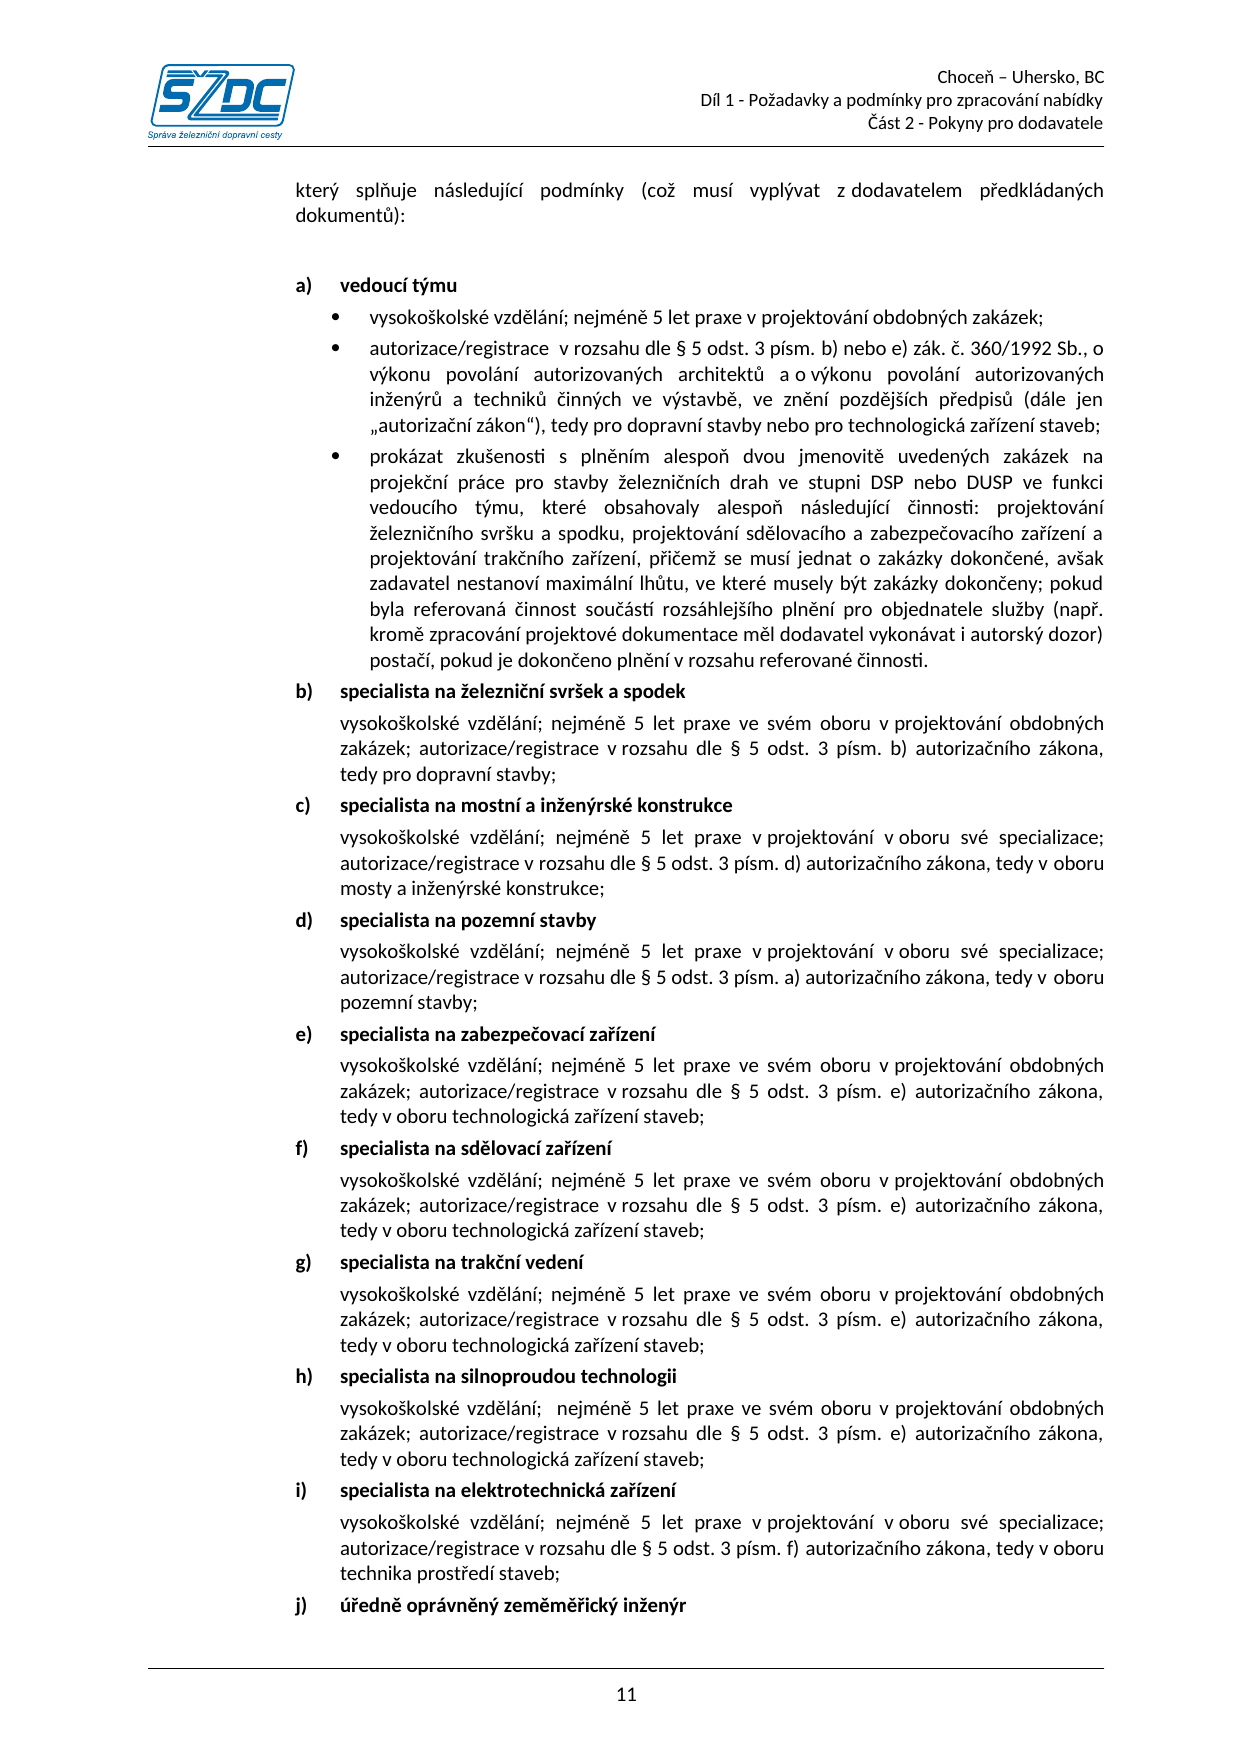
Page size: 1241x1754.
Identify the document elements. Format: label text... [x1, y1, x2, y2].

list vysokoškolské vzdělání; nejméně 5 let praxe v projektování v oboru své specializace; autorizace/registrace v rozsahu dle § 5 odst. 3 písm. f) autorizačního zákona, tedy v oboru technika prostředí staveb; [340, 1509, 1104, 1586]
list vysokoškolské vzdělání; nejméně 5 let praxe ve svém oboru v projektování obdobných zakázek; autorizace/registrace v rozsahu dle § 5 odst. 3 písm. e) autorizačního zákona, tedy v oboru technologická zařízení staveb; [340, 1167, 1104, 1243]
text vysokoškolské vzdělání; nejméně 5 let praxe ve svém oboru v projektování obdobných zakázek; autorizace/registrace v rozsahu dle § 5 odst. 3 písm. b) autorizačního zákona, tedy pro dopravní stavby; [340, 710, 1104, 786]
list specialista na zabezpečovací zařízení [295, 1021, 1104, 1046]
list specialista na mostní a inženýrské konstrukce [295, 793, 1104, 818]
list specialista na elektrotechnická zařízení [295, 1478, 1104, 1503]
list specialista na sdělovací zařízení [295, 1135, 1104, 1161]
list vysokoškolské vzdělání; nejméně 5 let praxe v projektování v oboru své specializace; autorizace/registrace v rozsahu dle § 5 odst. 3 písm. d) autorizačního zákona, tedy v oboru mosty a inženýrské konstrukce; [340, 824, 1104, 901]
list autorizace/registrace v rozsahu dle § 5 odst. 3 písm. b) nebo e) zák. č. 360/1992 Sb., o výkonu povolání autorizovaných architektů a o výkonu povolání autorizovaných inženýrů a techniků činných ve výstavbě, ve znění pozdějších předpisů (dále jen „autorizační zákon“), tedy pro dopravní stavby nebo pro technologická zařízení staveb; [332, 336, 1104, 437]
list vysokoškolské vzdělání; nejméně 5 let praxe ve svém oboru v projektování obdobných zakázek; autorizace/registrace v rozsahu dle § 5 odst. 3 písm. e) autorizačního zákona, tedy v oboru technologická zařízení staveb; [340, 1395, 1104, 1471]
list vysokoškolské vzdělání; nejméně 5 let praxe ve svém oboru v projektování obdobných zakázek; autorizace/registrace v rozsahu dle § 5 odst. 3 písm. e) autorizačního zákona, tedy v oboru technologická zařízení staveb; [340, 1053, 1104, 1129]
list vysokoškolské vzdělání; nejméně 5 let praxe v projektování v oboru své specializace; autorizace/registrace v rozsahu dle § 5 odst. 3 písm. a) autorizačního zákona, tedy v oboru pozemní stavby; [340, 938, 1104, 1015]
list specialista na železniční svršek a spodek [295, 678, 1104, 704]
list úředně oprávněný zeměměřický inženýr [295, 1592, 1104, 1617]
list vysokoškolské vzdělání; nejméně 5 let praxe v projektování obdobných zakázek; [332, 304, 1104, 329]
list vysokoškolské vzdělání; nejméně 5 let praxe ve svém oboru v projektování obdobných zakázek; autorizace/registrace v rozsahu dle § 5 odst. 3 písm. e) autorizačního zákona, tedy v oboru technologická zařízení staveb; [340, 1281, 1104, 1357]
list specialista na pozemní stavby [295, 907, 1104, 932]
list specialista na silnoproudou technologii [295, 1363, 1104, 1389]
list vedoucí týmu [295, 272, 1104, 298]
list specialista na trakční vedení [295, 1249, 1104, 1275]
list prokázat zkušenosti s plněním alespoň dvou jmenovitě uvedených zakázek na projekční práce pro stavby železničních drah ve stupni DSP nebo DUSP ve funkci vedoucího týmu, které obsahovaly alespoň následující činnosti: projektování železničního svršku a spodku, projektování sdělovacího a zabezpečovacího zařízení a projektování trakčního zařízení, přičemž se musí jednat o zakázky dokončené, avšak zadavatel nestanoví maximální lhůtu, ve které musely být zakázky dokončeny; pokud byla referovaná činnost součástí rozsáhlejšího plnění pro objednatele služby (např. kromě zpracování projektové dokumentace měl dodavatel vykonávat i autorský dozor) postačí, pokud je dokončeno plnění v rozsahu referované činnosti. [332, 443, 1104, 672]
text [295, 177, 1104, 228]
